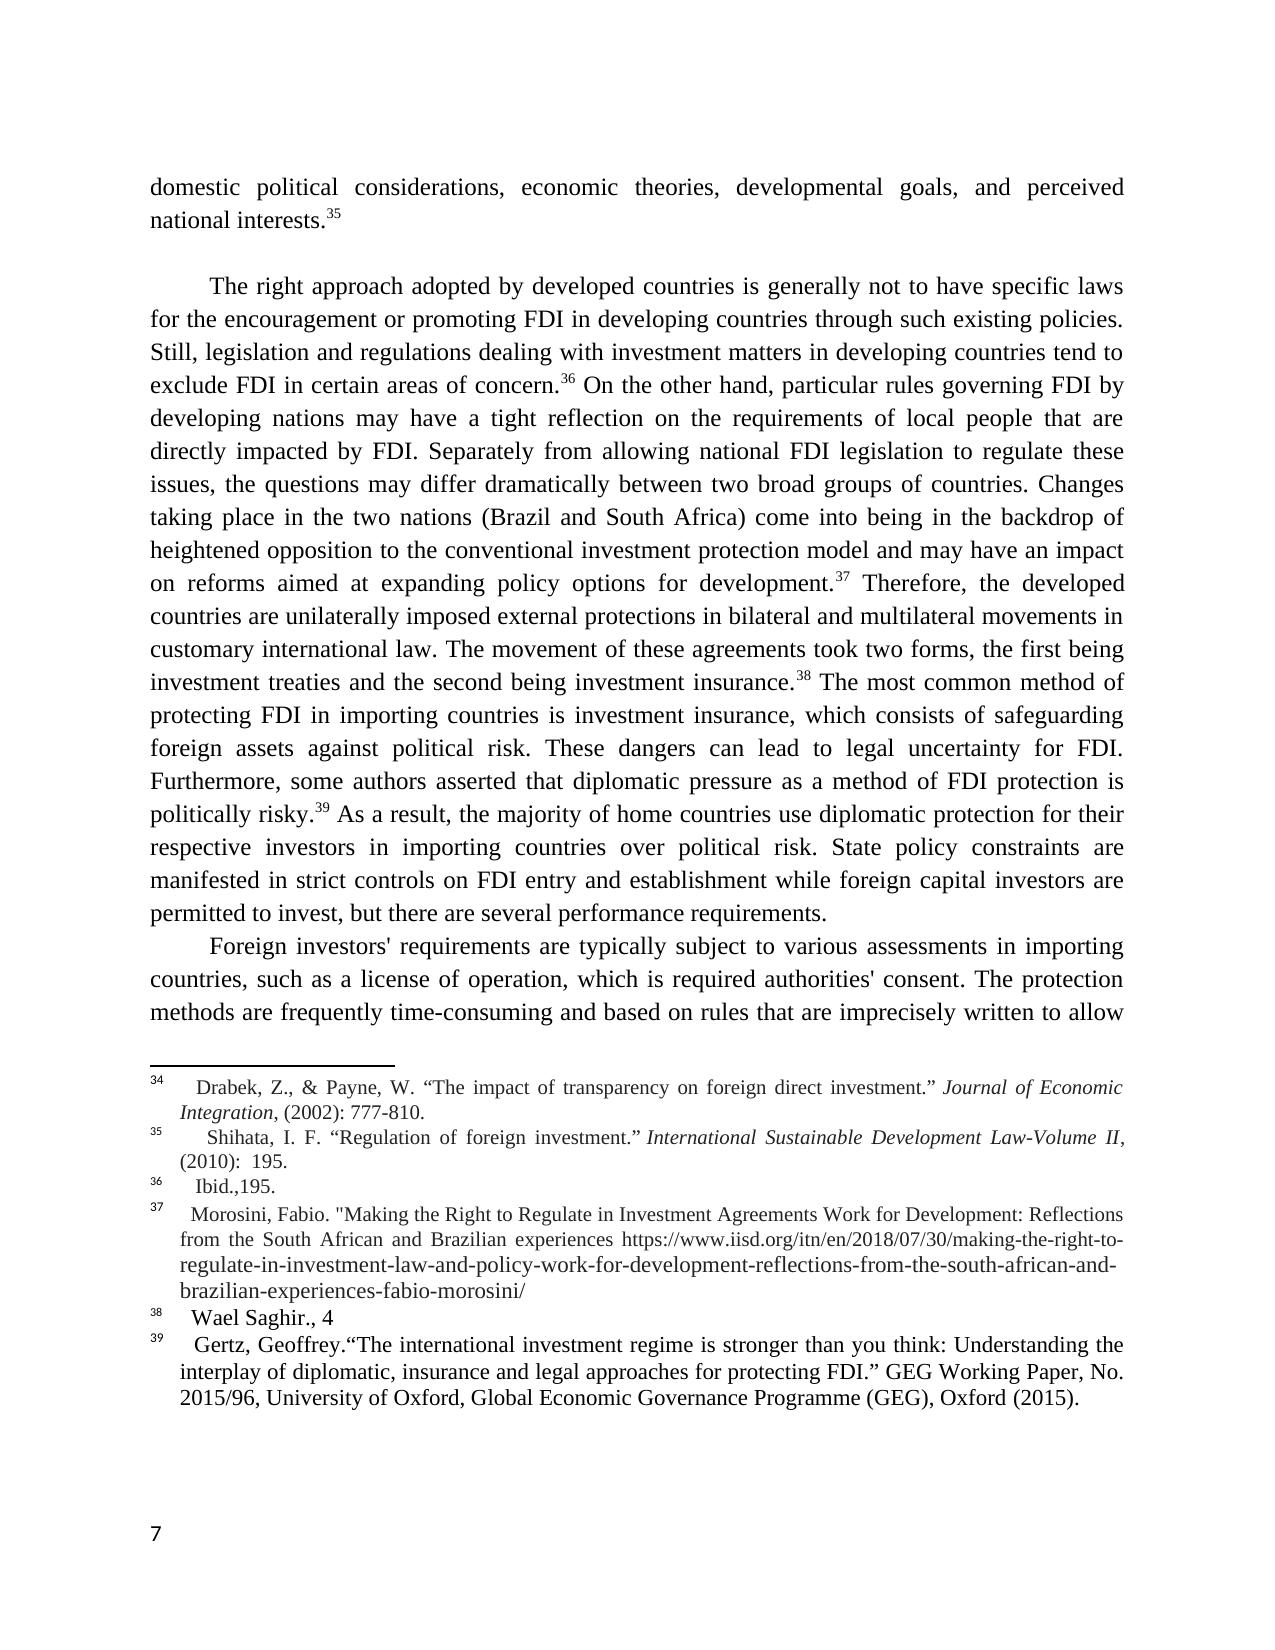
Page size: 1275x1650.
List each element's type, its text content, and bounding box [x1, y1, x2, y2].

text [150, 172, 1125, 234]
text The right approach adopted by developed countries is generally not to have specific laws for the encouragement or promoting FDI in developing countries through such existing policies. Still, legislation and regulations dealing with investment matters in developing countries tend to exclude FDI in certain areas of concern. On the other hand, particular rules governing FDI by developing nations may have a tight reflection on the requirements of local people that are directly impacted by FDI. Separately from allowing national FDI legislation to regulate these issues, the questions may differ dramatically between two broad groups of countries. Changes taking place in the two nations (Brazil and South Africa) come into being in the backdrop of heightened opposition to the conventional investment protection model and may have an impact on reforms aimed at expanding policy options for development. Therefore, the developed countries are unilaterally imposed external protections in bilateral and multilateral movements in customary international law. The movement of these agreements took two forms, the first being investment treaties and the second being investment insurance. The most common method of protecting FDI in importing countries is investment insurance, which consists of safeguarding foreign assets against political risk. These dangers can lead to legal uncertainty for FDI. Furthermore, some authors asserted that diplomatic pressure as a method of FDI protection is politically risky. As a result, the majority of home countries use diplomatic protection for their respective investors in importing countries over political risk. State policy constraints are manifested in strict controls on FDI entry and establishment while foreign capital investors are permitted to invest, but there are several performance requirements. [150, 271, 1125, 927]
text Foreign investors' requirements are typically subject to various assessments in importing countries, such as a license of operation, which is required authorities' consent. The protection methods are frequently time-consuming and based on rules that are imprecisely written to allow for a significant amount of administrative discretion. Transfers of capital and earnings are subject to general currency controls, and foreign worker employment is strictly regulated. The policy concerning foreign employment depends on the countries; some require the minimum local inputs, export ratios, and local employment ratios in importing countries. The right approach to attract FDI in a specific sector is based on incentives. This type of legislation focuses on fiscal (tax exemption) or other incentives to attract and channel FDI to specific areas or sectors of the national economy. Such strategies have been shown to distort global FDI flows while providing little or no benefit to the host country's economic development. In contrast to enhancing the exercise of these rights by foreign investors, FDI regulation under such regulations is designed to restrict it. [150, 931, 1125, 1026]
